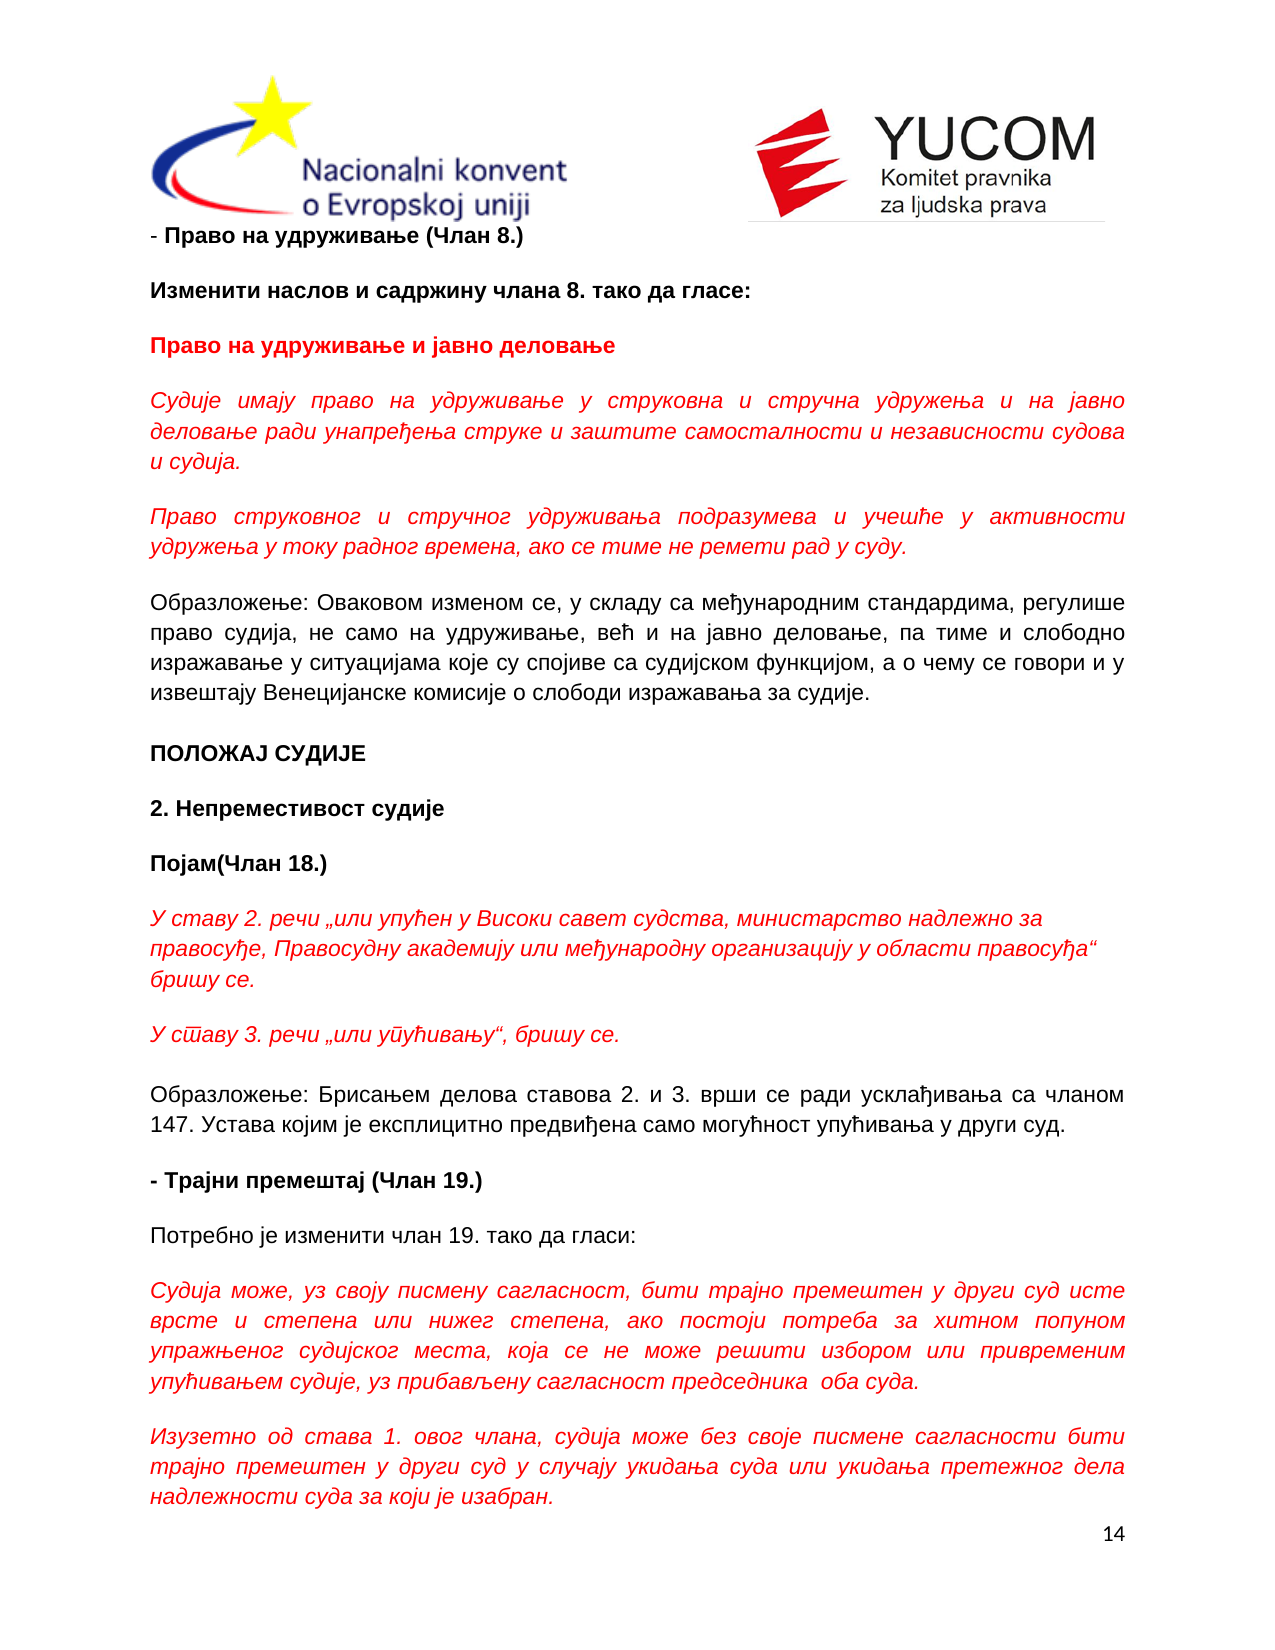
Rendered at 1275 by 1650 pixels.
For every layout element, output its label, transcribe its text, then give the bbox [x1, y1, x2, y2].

text - Право на удруживање (Члан 8.) [150, 222, 1125, 248]
list Потребно је изменити члан 19. тако да гласи: [150, 1222, 1125, 1248]
text 2. Непреместивост судије [150, 795, 1125, 821]
list ПОЛОЖАЈ СУДИЈЕ [150, 739, 1125, 766]
text Изузетно од става 1. овог члана, судија може без своје писмене сагласности бити трајно премештен у други суд у случају укидања суда или укидања претежног дела надлежности суда за који је изабран. [150, 1423, 1125, 1510]
list У ставу 3. речи „или упућивању“, бришу се. [150, 1021, 1125, 1047]
list Образложење: Оваковом изменом се, у складу са међународним стандардима, регулише право судија, не само на удруживање, већ и на јавно деловање, па тиме и слободно изражавање у ситуацијама које су спојиве са судијском функцијом, а о чему се говори и у извештају Венецијанске комисије о слободи изражавања за судије. [150, 588, 1125, 706]
text У ставу 2. речи „или упућен у Високи савет судства, министарство надлежно за правосуђе, Правосудну академију или међународну организацију у области правосуђа“ бришу се. [150, 905, 1125, 992]
text Судије имају право на удруживање у струковна и стручна удружења и на јавно деловање ради унапређења струке и заштите самосталности и независности судова и судија. [150, 387, 1125, 474]
picture [150, 75, 568, 222]
text Изменити наслов и садржину члана 8. тако да гласе: [150, 277, 1125, 303]
text Право струковног и стручног удруживања подразумева и учешће у активности удружења у току радног времена, ако се тиме не ремети рад у суду. [150, 503, 1125, 560]
text Појам(Члан 18.) [150, 850, 1125, 876]
text Судија може, уз своју писмену сагласност, бити трајно премештен у други суд исте врсте и степена или нижег степена, ако постоји потреба за хитном попуном упражњеног судијског места, која се не може решити избором или привременим упућивањем судије, уз прибављену сагласност председника оба суда. [150, 1277, 1125, 1394]
picture [747, 106, 1106, 222]
list Образложење: Брисањем делова ставова 2. и 3. врши се ради усклађивања са чланом 147. Устава којим је експлицитно предвиђена само могућност упућивања у други суд. [150, 1081, 1125, 1138]
text Право на удруживање и јавно деловање [150, 332, 1125, 359]
text - Трајни премештај (Члан 19.) [150, 1167, 1125, 1193]
